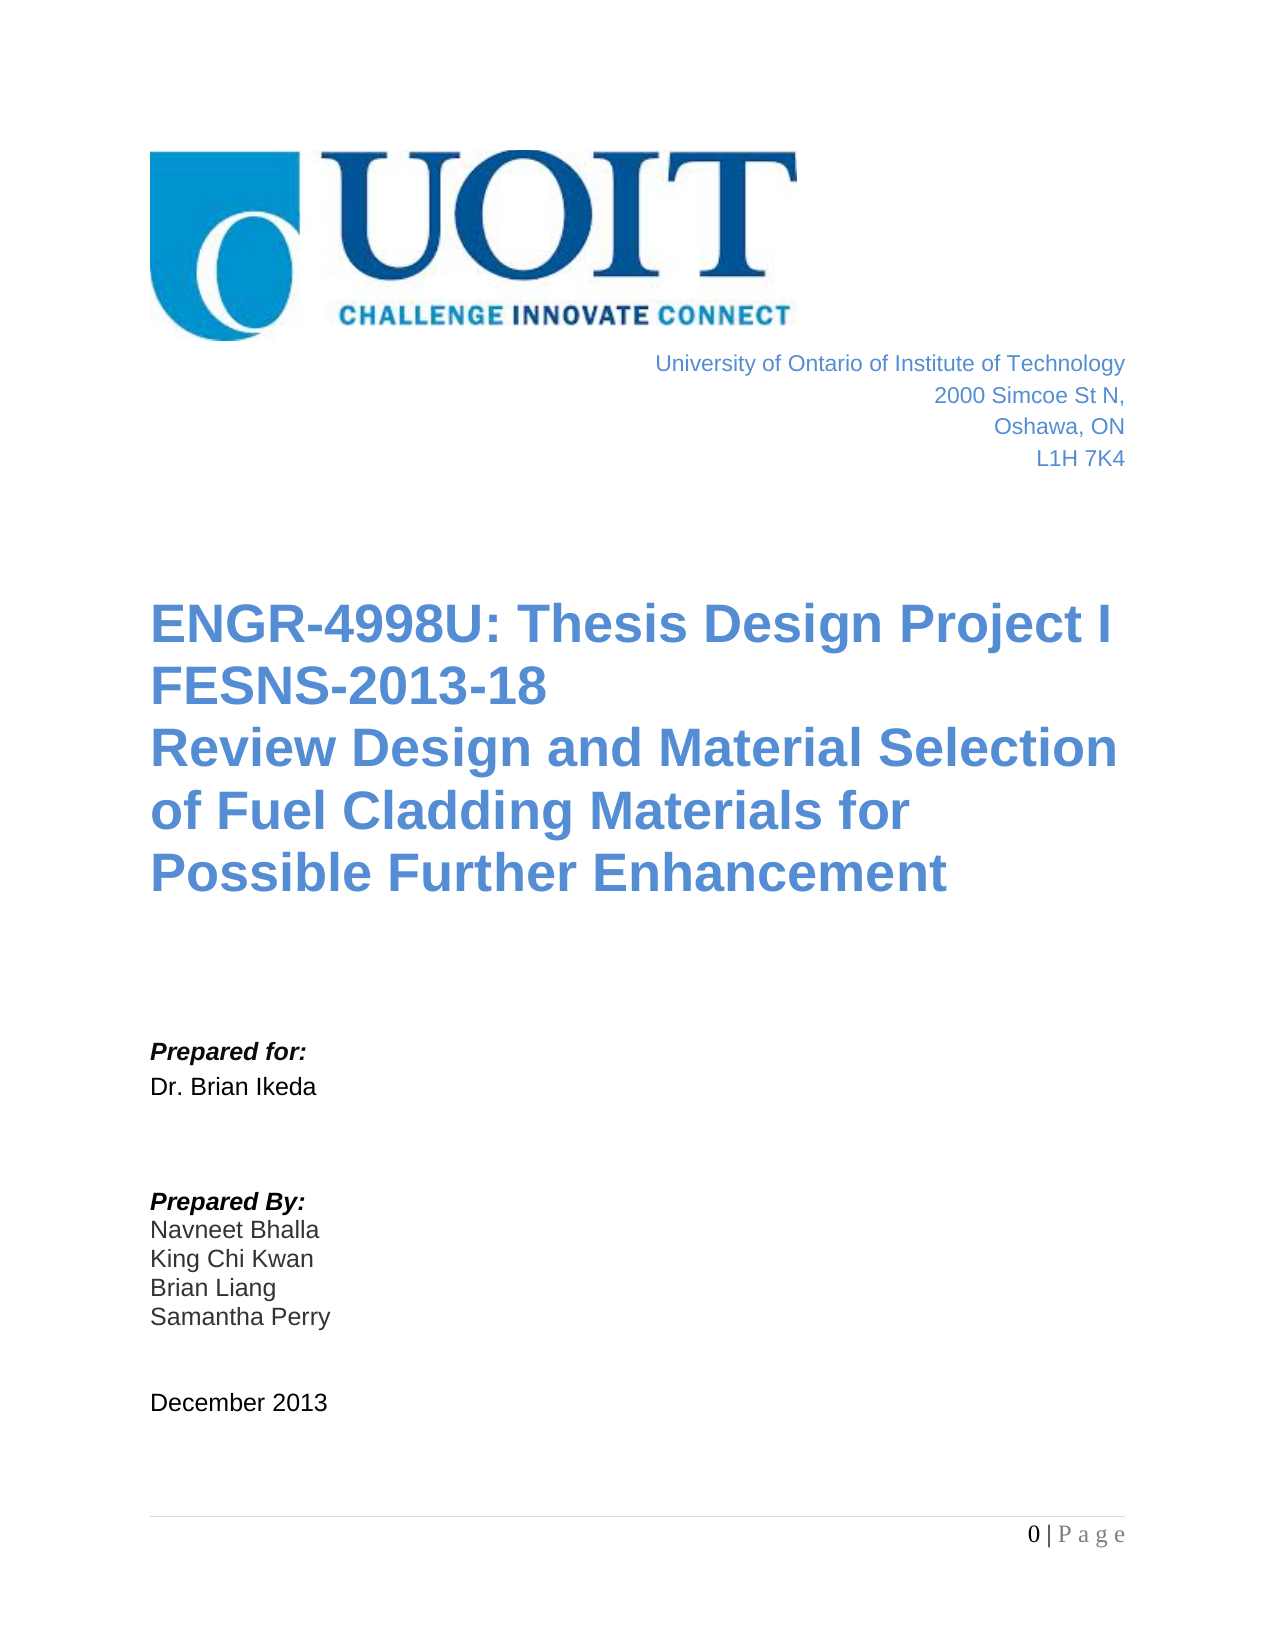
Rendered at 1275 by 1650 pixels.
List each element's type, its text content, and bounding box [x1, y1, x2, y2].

text Samantha Perry [150, 1302, 1125, 1330]
text Dr. Brian Ikeda [150, 1072, 1125, 1100]
text ENGR-4998U: Thesis Design Project I [150, 591, 1125, 654]
text Brian Liang [150, 1273, 1125, 1302]
title University of Ontario of Institute of Technology [150, 350, 1125, 377]
picture [150, 270, 219, 341]
title L1H 7K4 [150, 445, 1125, 471]
text FESNS-2013-18 [150, 654, 1125, 716]
text Prepared for: [150, 1037, 1125, 1066]
picture [150, 150, 797, 341]
text Review Design and Material Selection of Fuel Cladding Materials for Possible Further Enhancement [150, 716, 1125, 903]
text King Chi Kwan [150, 1244, 1125, 1273]
text December 2013 [150, 1388, 1125, 1417]
text Navneet Bhalla [150, 1215, 1125, 1244]
title Oshawa, ON [150, 413, 1125, 440]
title 2000 Simcoe St N, [150, 382, 1125, 408]
text Prepared By: [150, 1187, 1125, 1215]
